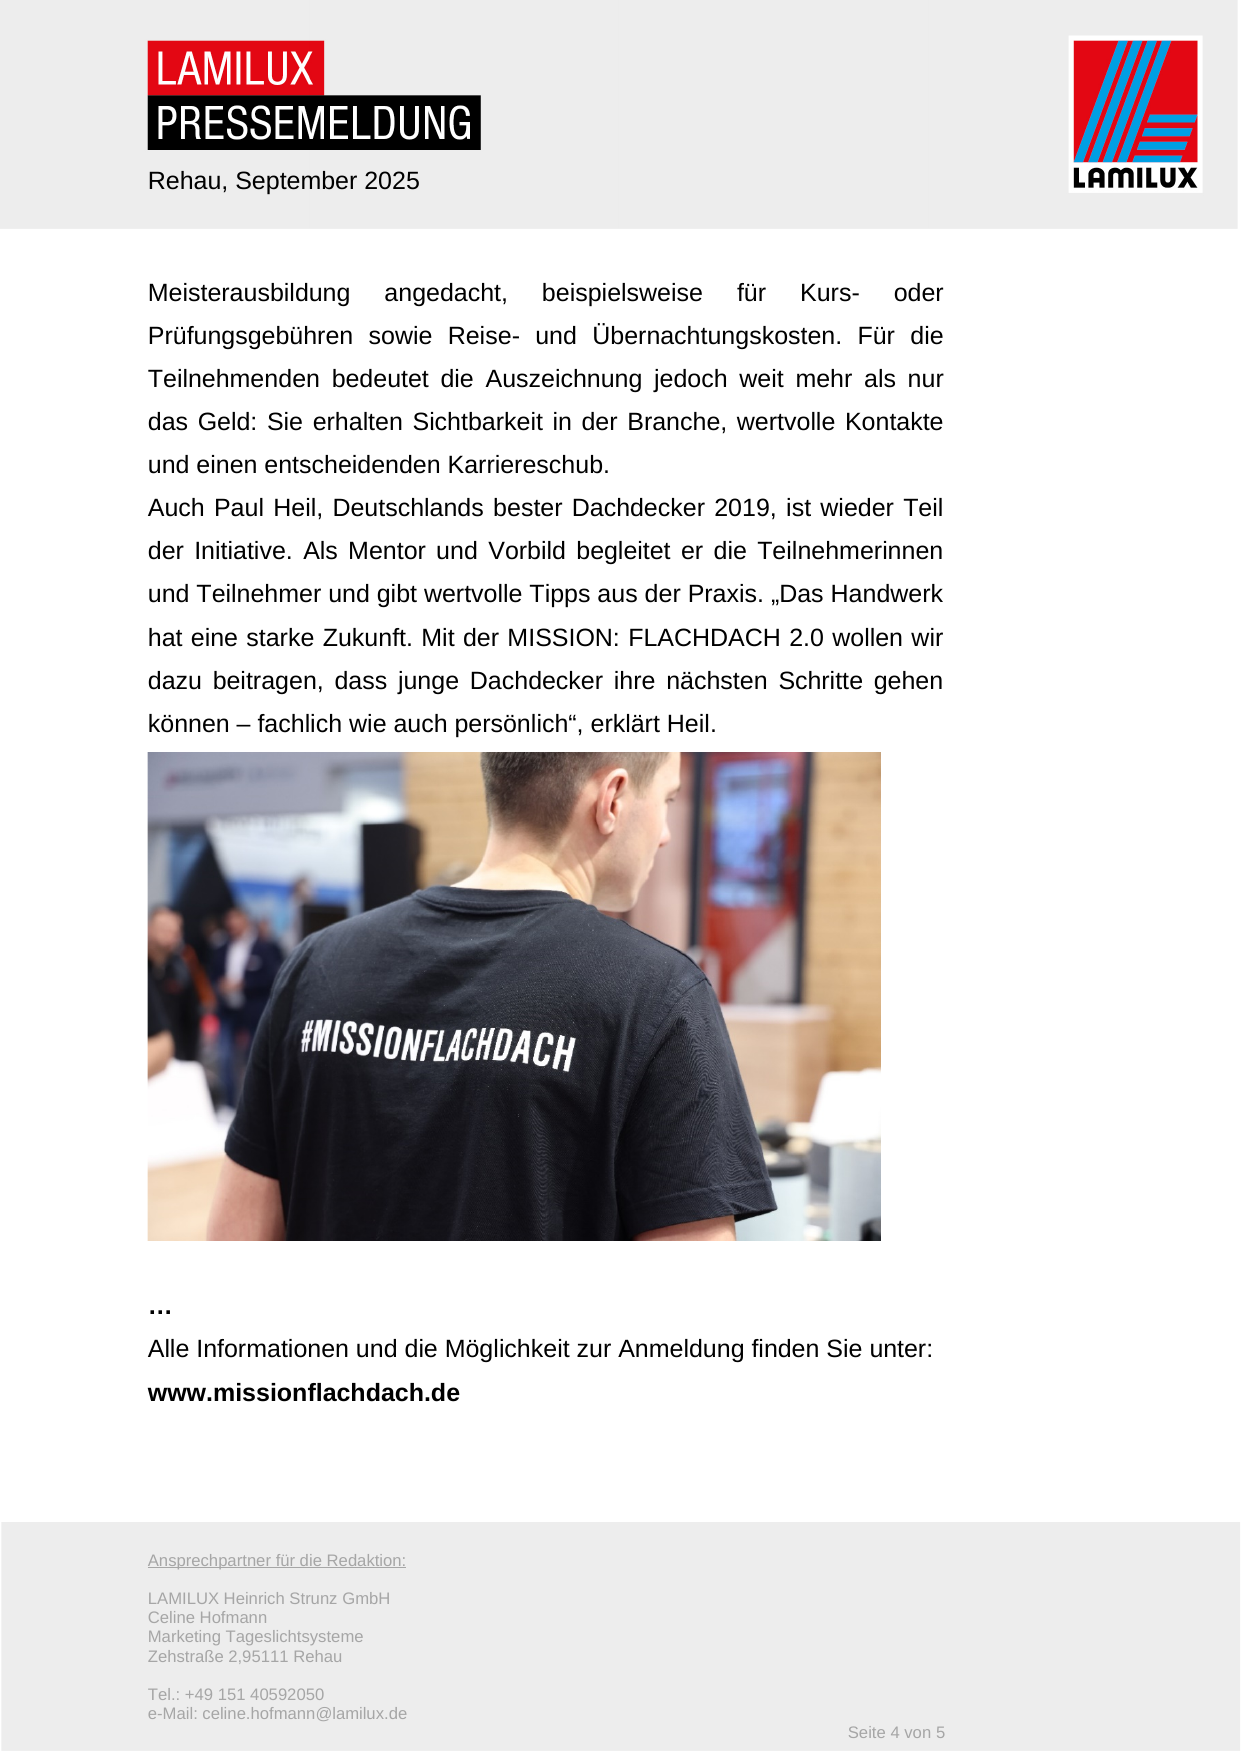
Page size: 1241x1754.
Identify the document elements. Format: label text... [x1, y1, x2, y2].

text Auch Paul Heil, Deutschlands bester Dachdecker 2019, ist wieder Teil der Initiative. Als Mentor und Vorbild begleitet er die Teilnehmerinnen und Teilnehmer und gibt wertvolle Tipps aus der Praxis. „Das Handwerk hat eine starke Zukunft. Mit der MISSION: FLACHDACH 2.0 wollen wir dazu beitragen, dass junge Dachdecker ihre nächsten Schritte gehen können – fachlich wie auch persönlich“, erklärt Heil. [148, 493, 945, 738]
text www.missionflachdach.de [148, 1378, 945, 1406]
picture [1, 1522, 1241, 1751]
picture [147, 752, 881, 1241]
picture [0, 0, 1238, 229]
text … [148, 1291, 945, 1320]
text Alle Informationen und die Möglichkeit zur Anmeldung finden Sie unter: [148, 1334, 945, 1363]
